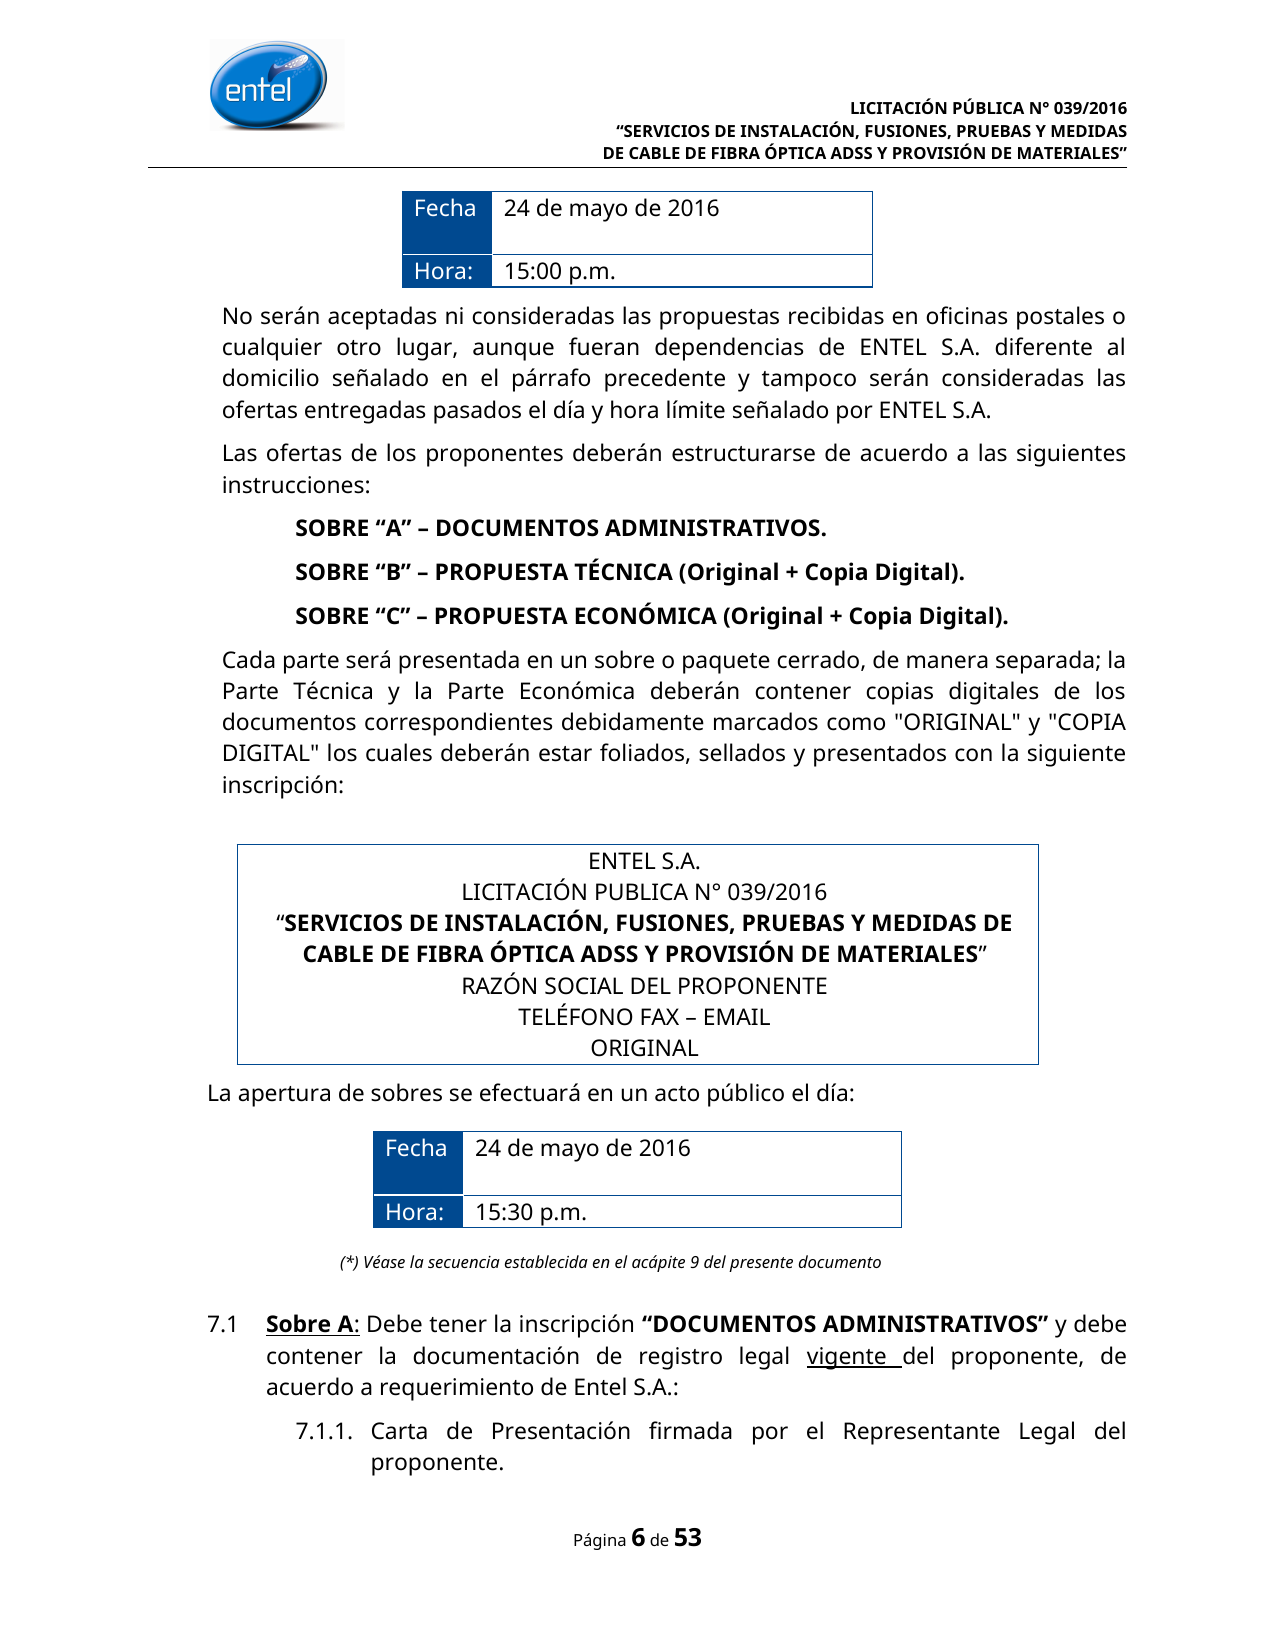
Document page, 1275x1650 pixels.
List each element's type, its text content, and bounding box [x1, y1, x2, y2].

table_cell Hora: [403, 255, 492, 286]
table_cell 15:30 p.m. [464, 1196, 901, 1227]
list Sobre A: Debe tener la inscripción “DOCUMENTOS ADMINISTRATIVOS” y debe contener la documentación de registro legal vigente del proponente, de acuerdo a requerimiento de Entel S.A.: [207, 1308, 1127, 1402]
text Cada parte será presentada en un sobre o paquete cerrado, de manera separada; la Parte Técnica y la Parte Económica deberán contener copias digitales de los documentos correspondientes debidamente marcados como "ORIGINAL" y "COPIA DIGITAL" los cuales deberán estar foliados, sellados y presentados con la siguiente inscripción: [222, 644, 1127, 800]
table_header 24 de mayo de 2016 [464, 1132, 901, 1194]
table_header Fecha: [374, 1132, 463, 1194]
text SOBRE “B” – PROPUESTA TÉCNICA (Original + Copia Digital). [222, 556, 1127, 587]
table_header ENTEL S.A. LICITACIÓN PUBLICA N° 039/2016 “SERVICIOS DE INSTALACIÓN, FUSIONES, PRUEBAS Y MEDIDAS DE CABLE DE FIBRA ÓPTICA ADSS Y PROVISIÓN DE MATERIALES” RAZÓN SOCIAL DEL PROPONENTE TELÉFONO FAX – EMAIL ORIGINAL [238, 845, 1038, 1063]
list Carta de Presentación firmada por el Representante Legal del proponente. [295, 1415, 1127, 1477]
table_header Fecha: [403, 192, 492, 254]
table_header 24 de mayo de 2016 [493, 192, 872, 254]
text SOBRE “C” – PROPUESTA ECONÓMICA (Original + Copia Digital). [222, 600, 1127, 631]
text La apertura de sobres se efectuará en un acto público el día: [207, 1077, 1127, 1108]
text Las ofertas de los proponentes deberán estructurarse de acuerdo a las siguientes instrucciones: [222, 437, 1127, 500]
table_cell Hora: [374, 1196, 463, 1227]
text (*) Véase la secuencia establecida en el acápite 9 del presente documento [340, 1251, 1127, 1273]
table_cell 15:00 p.m. [493, 255, 872, 286]
text No serán aceptadas ni consideradas las propuestas recibidas en oficinas postales o cualquier otro lugar, aunque fueran dependencias de ENTEL S.A. diferente al domicilio señalado en el párrafo precedente y tampoco serán consideradas las ofertas entregadas pasados el día y hora límite señalado por ENTEL S.A. [222, 300, 1127, 425]
text SOBRE “A” – DOCUMENTOS ADMINISTRATIVOS. [222, 512, 1127, 544]
picture [209, 39, 345, 131]
